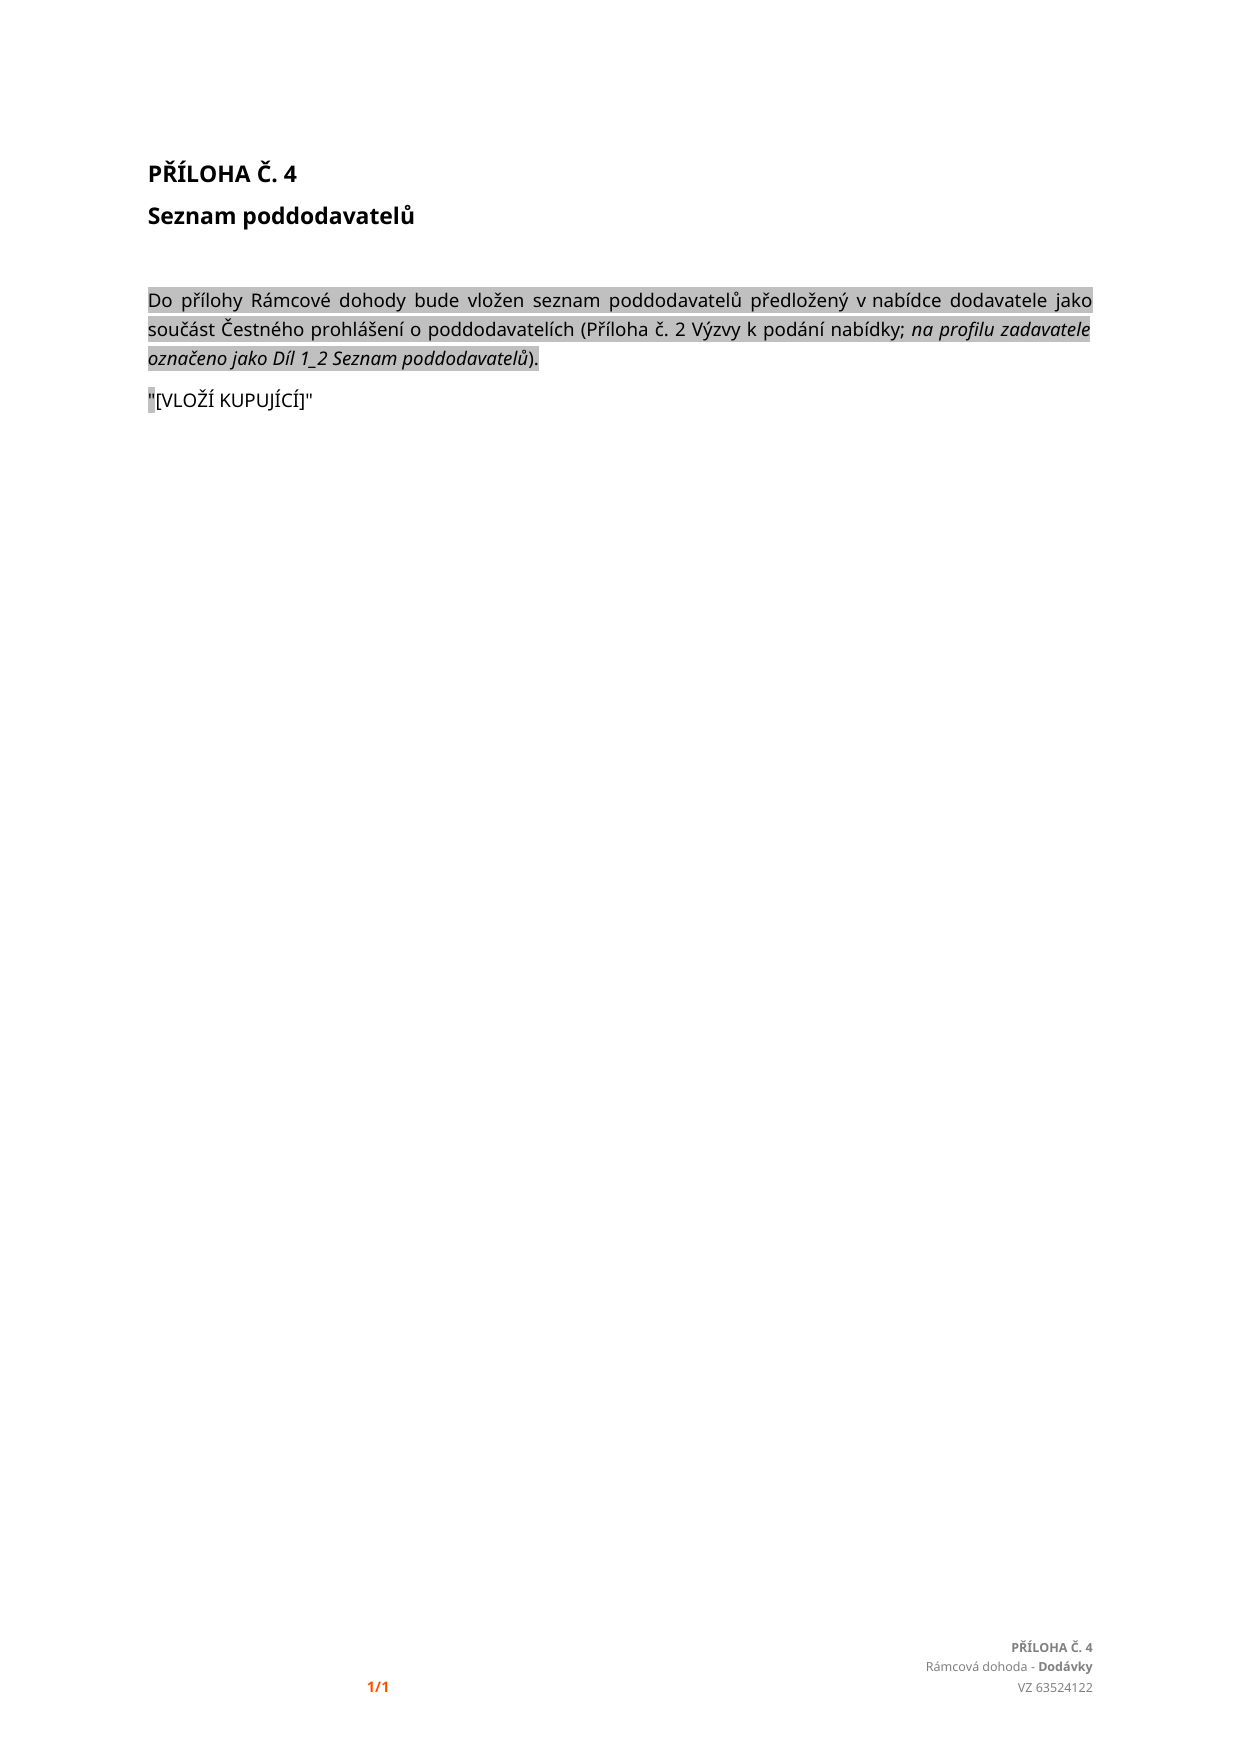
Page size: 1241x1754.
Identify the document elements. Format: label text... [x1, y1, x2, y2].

text Příloha č. 4 [148, 159, 1093, 188]
text Seznam poddodavatelů [148, 201, 1093, 230]
text Do přílohy Rámcové dohody bude vložen seznam poddodavatelů předložený v nabídce dodavatele jako součást Čestného prohlášení o poddodavatelích (Příloha č. 2 Výzvy k podání nabídky; na profilu zadavatele označeno jako Díl 1_2 Seznam poddodavatelů). [148, 313, 1093, 372]
